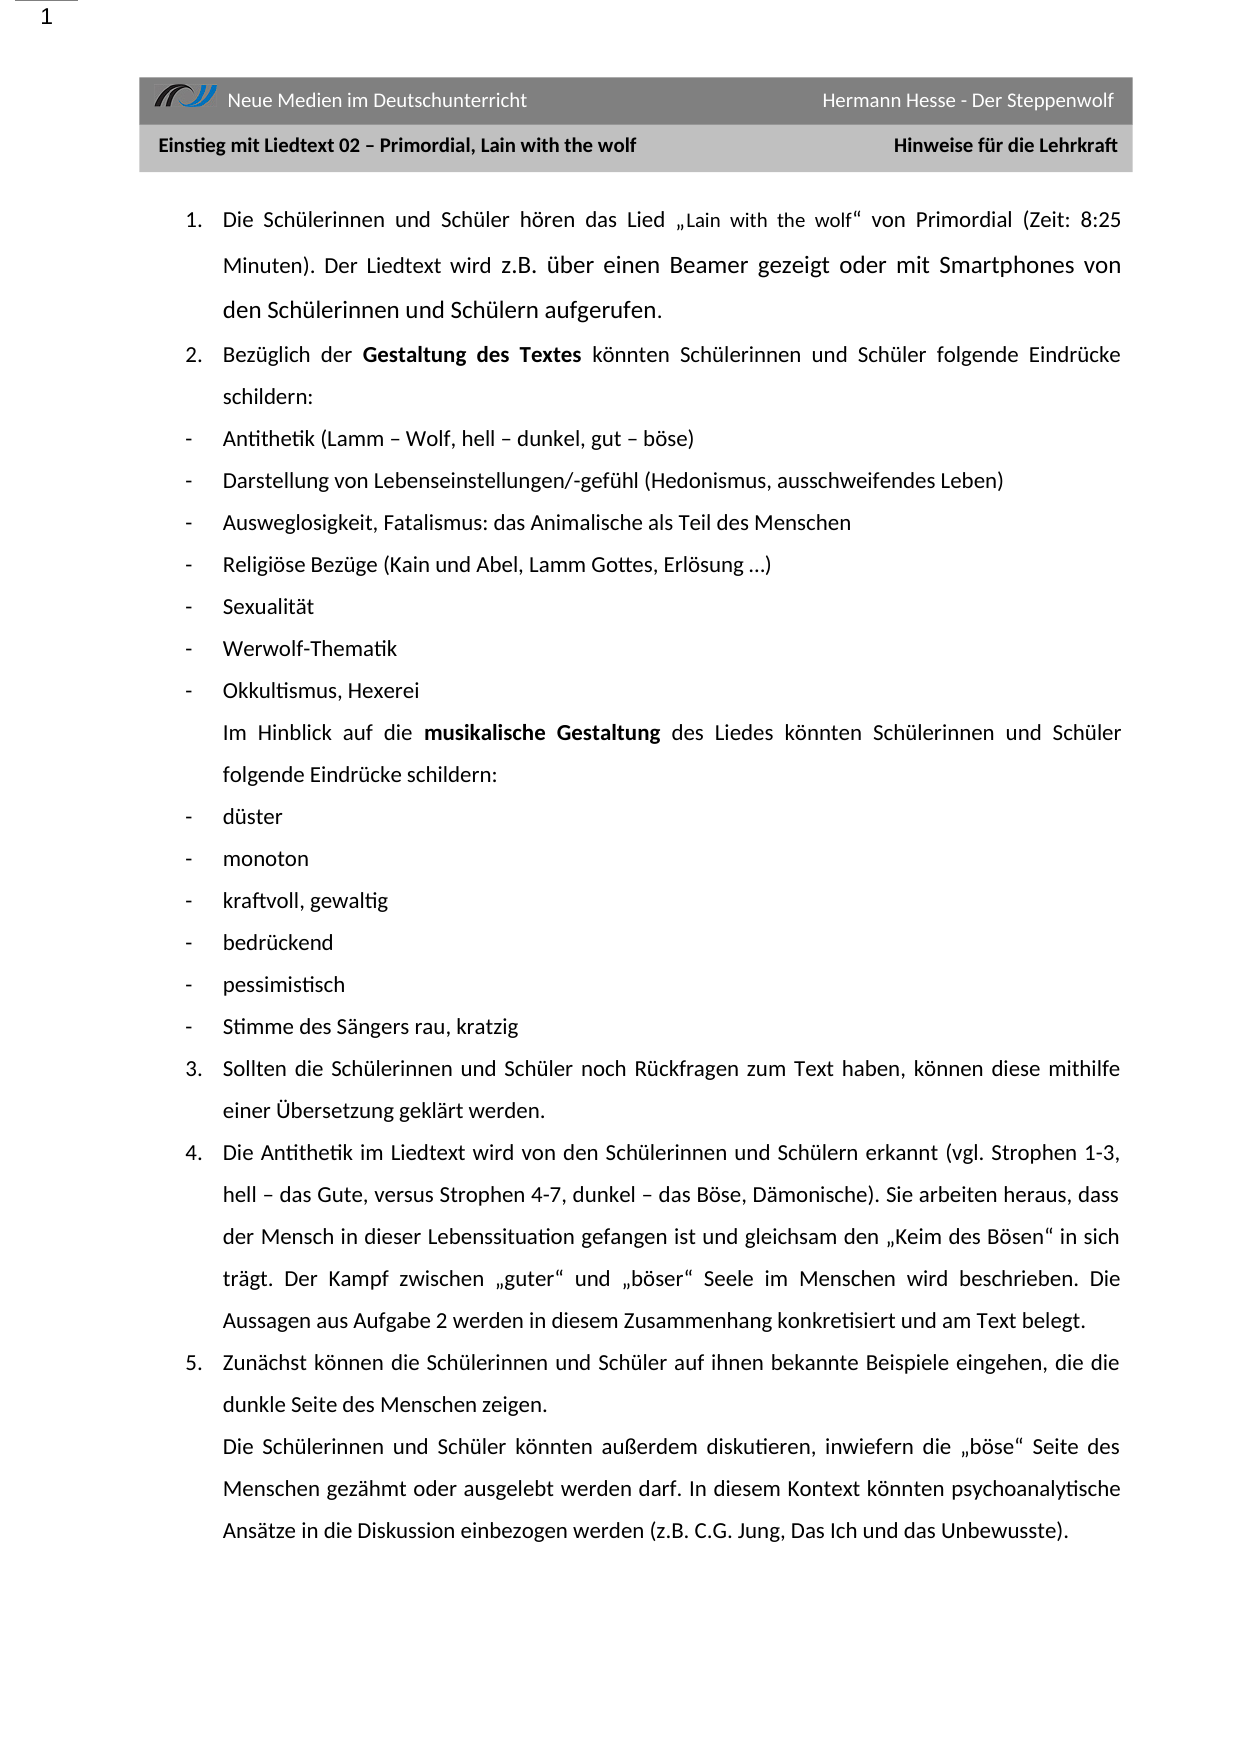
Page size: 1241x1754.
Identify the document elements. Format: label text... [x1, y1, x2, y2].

list Die Schülerinnen und Schüler könnten außerdem diskutieren, inwiefern die „böse“ Seite des Menschen gezähmt oder ausgelebt werden darf. In diesem Kontext könnten psychoanalytische Ansätze in die Diskussion einbezogen werden (z.B. C.G. Jung, Das Ich und das Unbewusste). [223, 1432, 1122, 1544]
list Die Schülerinnen und Schüler hören das Lied „Lain with the wolf“ von Primordial (Zeit: 8:25 Minuten). Der Liedtext wird z.B. über einen Beamer gezeigt oder mit Smartphones von den Schülerinnen und Schülern aufgerufen. [185, 206, 1122, 325]
list Im Hinblick auf die musikalische Gestaltung des Liedes könnten Schülerinnen und Schüler folgende Eindrücke schildern: [223, 718, 1122, 788]
list Religiöse Bezüge (Kain und Abel, Lamm Gottes, Erlösung …) [185, 550, 1122, 578]
list Darstellung von Lebenseinstellungen/-gefühl (Hedonismus, ausschweifendes Leben) [185, 466, 1122, 494]
list Sollten die Schülerinnen und Schüler noch Rückfragen zum Text haben, können diese mithilfe einer Übersetzung geklärt werden. [185, 1054, 1122, 1124]
list Stimme des Sängers rau, kratzig [185, 1012, 1122, 1040]
list Okkultismus, Hexerei [185, 676, 1122, 704]
list Werwolf-Thematik [185, 634, 1122, 662]
list kraftvoll, gewaltig [185, 886, 1122, 914]
list pessimistisch [185, 970, 1122, 998]
list düster [185, 802, 1122, 830]
list monoton [185, 844, 1122, 872]
list Die Antithetik im Liedtext wird von den Schülerinnen und Schülern erkannt (vgl. Strophen 1-3, hell – das Gute, versus Strophen 4-7, dunkel – das Böse, Dämonische). Sie arbeiten heraus, dass der Mensch in dieser Lebenssituation gefangen ist und gleichsam den „Keim des Bösen“ in sich trägt. Der Kampf zwischen „guter“ und „böser“ Seele im Menschen wird beschrieben. Die Aussagen aus Aufgabe 2 werden in diesem Zusammenhang konkretisiert und am Text belegt. [185, 1138, 1122, 1334]
list Ausweglosigkeit, Fatalismus: das Animalische als Teil des Menschen [185, 508, 1122, 536]
list Zunächst können die Schülerinnen und Schüler auf ihnen bekannte Beispiele eingehen, die die dunkle Seite des Menschen zeigen. [185, 1348, 1122, 1418]
list bedrückend [185, 928, 1122, 956]
list Antithetik (Lamm – Wolf, hell – dunkel, gut – böse) [185, 424, 1122, 452]
list Sexualität [185, 592, 1122, 620]
picture [154, 84, 217, 107]
list Bezüglich der Gestaltung des Textes könnten Schülerinnen und Schüler folgende Eindrücke schildern: [185, 340, 1122, 410]
